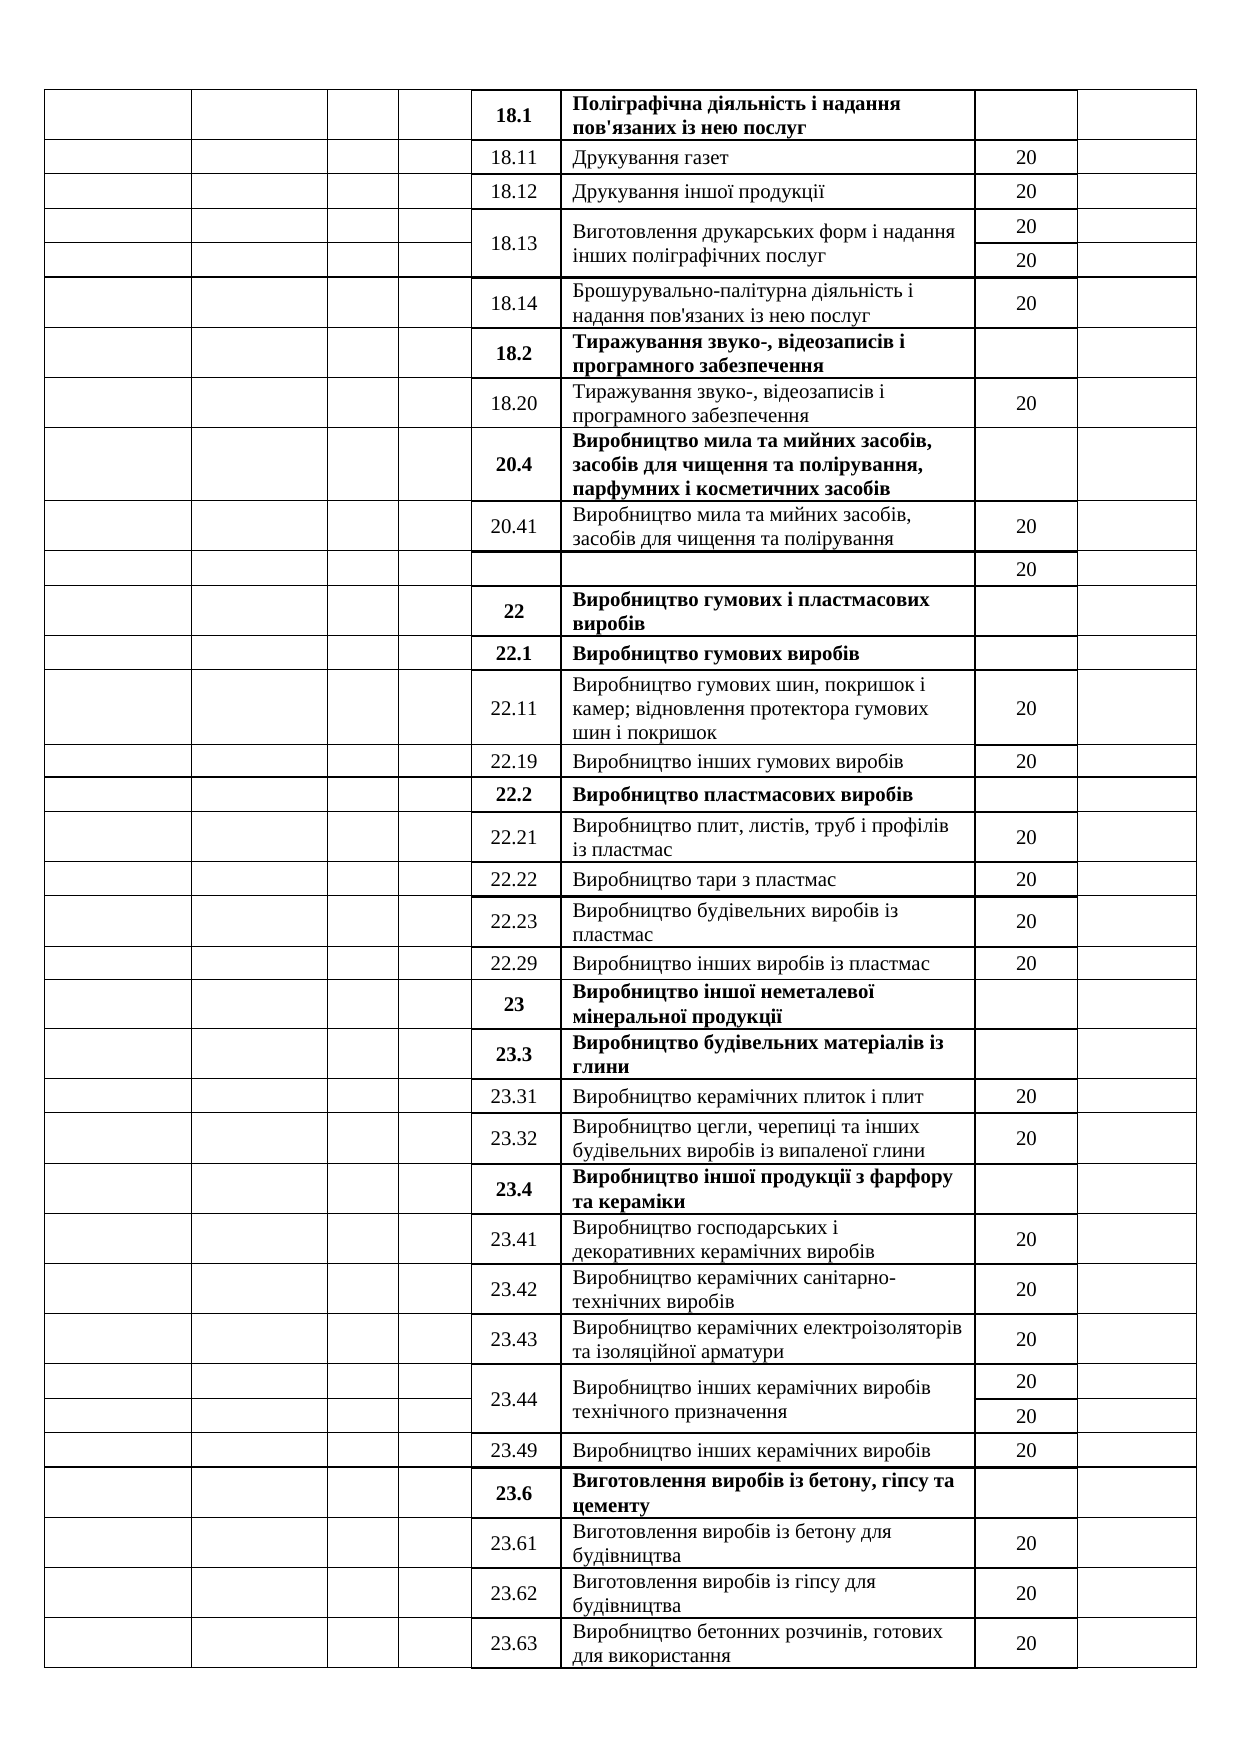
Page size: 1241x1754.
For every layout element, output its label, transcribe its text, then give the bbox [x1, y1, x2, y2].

table_cell [45, 636, 191, 669]
table_cell [1078, 1029, 1196, 1078]
table_cell [328, 1518, 398, 1567]
table_cell Брошурувально-палітурна діяльність і надання пов'язаних із нею послуг [562, 279, 974, 327]
table_cell 22.22 [472, 863, 560, 895]
table_cell [976, 1165, 1077, 1213]
table_cell [192, 812, 327, 861]
table_cell [1078, 947, 1196, 978]
table_cell [328, 90, 398, 139]
table_cell [399, 586, 471, 635]
table_cell Виробництво цегли, черепиці та інших будівельних виробів із випаленої глини [562, 1114, 974, 1162]
table_cell [399, 174, 471, 208]
table_cell 23.31 [472, 1080, 560, 1112]
table_cell [192, 209, 327, 242]
table_cell 22.1 [472, 637, 560, 669]
table_cell Виробництво господарських і декоративних керамічних виробів [562, 1215, 974, 1263]
table_cell Виробництво мила та мийних засобів, засобів для чищення та полірування, парфумних і косметичних засобів [562, 428, 974, 500]
table_cell [399, 1314, 471, 1363]
table_cell 18.13 [472, 210, 560, 276]
table_cell [192, 428, 327, 500]
table_cell 22.19 [472, 745, 560, 776]
table_cell [1078, 551, 1196, 585]
table_cell [976, 637, 1077, 669]
table_cell [399, 1029, 471, 1078]
table_cell 20 [976, 1215, 1077, 1263]
table_cell [328, 1264, 398, 1313]
table_cell 22.2 [472, 778, 560, 811]
table_cell [192, 1113, 327, 1162]
table_cell [328, 778, 398, 811]
table_cell Друкування іншої продукції [562, 175, 974, 208]
table_cell 23.62 [472, 1569, 560, 1617]
table_cell [192, 328, 327, 377]
table_cell [399, 1568, 471, 1617]
table_cell [45, 670, 191, 744]
table_cell [1078, 1568, 1196, 1617]
table_cell Виробництво керамічних електроізоляторів та ізоляційної арматури [562, 1315, 974, 1363]
table_cell [399, 1618, 471, 1667]
table_cell 20 [976, 671, 1077, 744]
table_cell [192, 1264, 327, 1313]
table_cell [45, 1079, 191, 1112]
table_cell [45, 278, 191, 327]
table_cell [328, 209, 398, 242]
table_cell [192, 1468, 327, 1517]
table_cell [45, 1314, 191, 1363]
table_cell [328, 428, 398, 500]
table_cell Друкування газет [562, 141, 974, 173]
table_cell [328, 174, 398, 208]
table_cell [328, 1433, 398, 1466]
table_cell 22 [472, 587, 560, 635]
table_cell [328, 1468, 398, 1517]
table_cell [399, 1079, 471, 1112]
table_cell 22.11 [472, 671, 560, 744]
table_cell [192, 501, 327, 550]
table_cell 20 [976, 898, 1077, 946]
table_cell [45, 174, 191, 208]
table_cell 20 [976, 210, 1077, 242]
table_cell [1078, 1399, 1196, 1432]
table_cell [45, 1364, 191, 1398]
table_cell 20 [976, 1080, 1077, 1112]
table_cell Виготовлення виробів із бетону, гіпсу та цементу [562, 1469, 974, 1517]
table_cell 20 [976, 863, 1077, 895]
table_cell [1078, 745, 1196, 776]
table_cell [45, 1618, 191, 1667]
table_cell [328, 812, 398, 861]
table_cell [328, 670, 398, 744]
table_cell [976, 778, 1077, 811]
table_cell [1078, 1113, 1196, 1162]
table_cell 23.3 [472, 1030, 560, 1078]
table_cell [399, 1518, 471, 1567]
table_cell [328, 1364, 398, 1398]
table_cell [1078, 328, 1196, 377]
table_cell [328, 1029, 398, 1078]
table_cell Виробництво керамічних санітарно-технічних виробів [562, 1265, 974, 1313]
table_cell 20 [976, 141, 1077, 173]
table_cell [399, 812, 471, 861]
table_cell [328, 328, 398, 377]
table_cell [45, 812, 191, 861]
table_cell 20 [976, 502, 1077, 550]
table_cell [399, 636, 471, 669]
table_cell [1078, 778, 1196, 811]
table_cell 23.6 [472, 1469, 560, 1517]
table_cell Виробництво інших керамічних виробів технічного призначення [562, 1365, 974, 1432]
table_cell [399, 947, 471, 978]
table_cell [45, 896, 191, 946]
table_cell [45, 1214, 191, 1263]
table_cell [562, 553, 974, 585]
table_cell [399, 896, 471, 946]
table_cell [192, 586, 327, 635]
table_cell [399, 1399, 471, 1432]
table_cell [45, 90, 191, 139]
table_cell [1078, 1214, 1196, 1263]
table_cell [192, 980, 327, 1028]
table_cell 20 [976, 1315, 1077, 1363]
table_cell [45, 1029, 191, 1078]
table_cell [1078, 90, 1196, 139]
table_cell [45, 1113, 191, 1162]
table_cell [976, 428, 1077, 500]
table_cell [1078, 896, 1196, 946]
table_cell [399, 378, 471, 427]
table_cell [45, 378, 191, 427]
table_cell [192, 1568, 327, 1617]
table_cell [192, 551, 327, 585]
table_cell [328, 551, 398, 585]
table_cell [328, 243, 398, 276]
table_cell 20 [976, 379, 1077, 427]
table_cell [399, 140, 471, 173]
table_cell [1078, 428, 1196, 500]
table_cell [45, 980, 191, 1028]
table_cell [192, 778, 327, 811]
table_cell Виробництво гумових шин, покришок і камер; відновлення протектора гумових шин і покришок [562, 671, 974, 744]
table_cell [399, 1468, 471, 1517]
table_cell [1078, 1314, 1196, 1363]
table_cell [45, 328, 191, 377]
table_cell [192, 278, 327, 327]
table_cell 18.2 [472, 329, 560, 377]
table_cell Поліграфічна діяльність і надання пов'язаних із нею послуг [562, 91, 974, 139]
table_cell [976, 1469, 1077, 1517]
table_cell 23 [472, 980, 560, 1028]
table_cell 23.61 [472, 1519, 560, 1567]
table_cell [399, 1164, 471, 1213]
table_cell Виробництво бетонних розчинів, готових для використання [562, 1619, 974, 1667]
table_cell [45, 778, 191, 811]
table_cell [1078, 1433, 1196, 1466]
table_cell [45, 428, 191, 500]
table_cell [328, 378, 398, 427]
table_cell [328, 862, 398, 895]
table_cell [45, 586, 191, 635]
table_cell Виробництво гумових і пластмасових виробів [562, 587, 974, 635]
table_cell [45, 1468, 191, 1517]
table_cell [1078, 174, 1196, 208]
table_cell 20 [976, 1434, 1077, 1466]
table_cell Виробництво будівельних матеріалів із глини [562, 1030, 974, 1078]
table_cell [45, 209, 191, 242]
table_cell [328, 1079, 398, 1112]
table_cell [1078, 209, 1196, 242]
table_cell Виробництво гумових виробів [562, 637, 974, 669]
table_cell 22.21 [472, 813, 560, 861]
table_cell [328, 1618, 398, 1667]
table_cell [45, 862, 191, 895]
table_cell [192, 1399, 327, 1432]
table_cell 18.1 [472, 91, 560, 139]
table_cell [399, 551, 471, 585]
table_cell [192, 243, 327, 276]
table_cell [976, 329, 1077, 377]
table_cell [328, 980, 398, 1028]
table_cell Виготовлення виробів із гіпсу для будівництва [562, 1569, 974, 1617]
table_cell [192, 670, 327, 744]
table_cell [399, 1433, 471, 1466]
table_cell [45, 243, 191, 276]
table_cell [45, 745, 191, 776]
table_cell 18.20 [472, 379, 560, 427]
table_cell [45, 1264, 191, 1313]
table_cell [1078, 1364, 1196, 1398]
table_cell [192, 745, 327, 776]
table_cell 20 [976, 1400, 1077, 1432]
table_cell [328, 501, 398, 550]
table_cell [45, 1433, 191, 1466]
table_cell 23.42 [472, 1265, 560, 1313]
table_cell [192, 1364, 327, 1398]
table_cell [976, 587, 1077, 635]
table_cell 20.4 [472, 428, 560, 500]
table_cell [1078, 1164, 1196, 1213]
table_cell 23.49 [472, 1434, 560, 1466]
table_cell [1078, 243, 1196, 276]
table_cell Виробництво пластмасових виробів [562, 778, 974, 811]
table_cell [976, 980, 1077, 1028]
table_cell [328, 1568, 398, 1617]
table_cell 20 [976, 244, 1077, 276]
table_cell [192, 1029, 327, 1078]
table_cell 23.41 [472, 1215, 560, 1263]
table_cell [328, 1214, 398, 1263]
table_cell 23.32 [472, 1114, 560, 1162]
table_cell Виробництво керамічних плиток і плит [562, 1080, 974, 1112]
table_cell [328, 896, 398, 946]
table_cell 20 [976, 813, 1077, 861]
table_cell [192, 1079, 327, 1112]
table_cell Виготовлення виробів із бетону для будівництва [562, 1519, 974, 1567]
table_cell Виробництво інших керамічних виробів [562, 1434, 974, 1466]
table_cell [1078, 1618, 1196, 1667]
table_cell [1078, 278, 1196, 327]
table_cell [1078, 812, 1196, 861]
table_cell 20 [976, 1519, 1077, 1567]
table_cell [328, 1399, 398, 1432]
table_cell [1078, 378, 1196, 427]
table_cell [1078, 140, 1196, 173]
table_cell [1078, 1468, 1196, 1517]
table_cell [976, 91, 1077, 139]
table_cell [45, 551, 191, 585]
table_cell [1078, 636, 1196, 669]
table_cell [192, 140, 327, 173]
table_cell [976, 1030, 1077, 1078]
table_cell 20.41 [472, 502, 560, 550]
table_cell 22.23 [472, 898, 560, 946]
table_cell Тиражування звуко-, відеозаписів і програмного забезпечення [562, 379, 974, 427]
table_cell [328, 140, 398, 173]
table_cell [399, 670, 471, 744]
table_cell 23.44 [472, 1365, 560, 1432]
table_cell [399, 278, 471, 327]
table_cell [192, 90, 327, 139]
table_cell 23.4 [472, 1165, 560, 1213]
table_cell [399, 428, 471, 500]
table_cell [45, 1518, 191, 1567]
table_cell [192, 174, 327, 208]
table_cell [1078, 1264, 1196, 1313]
table_cell [45, 140, 191, 173]
table_cell [45, 1164, 191, 1213]
table_cell [399, 778, 471, 811]
table_cell [192, 1518, 327, 1567]
table_cell [1078, 1079, 1196, 1112]
table_cell 20 [976, 1265, 1077, 1313]
table_cell [328, 278, 398, 327]
table_cell Виробництво інших виробів із пластмас [562, 948, 974, 978]
table_cell Виробництво плит, листів, труб і профілів із пластмас [562, 813, 974, 861]
table_cell [192, 862, 327, 895]
table_cell [192, 947, 327, 978]
table_cell [328, 745, 398, 776]
table_cell 18.14 [472, 279, 560, 327]
table_cell [192, 1433, 327, 1466]
table_cell Тиражування звуко-, відеозаписів і програмного забезпечення [562, 329, 974, 377]
table_cell 22.29 [472, 948, 560, 978]
table_cell [45, 1399, 191, 1432]
table_cell [192, 378, 327, 427]
table_cell [328, 586, 398, 635]
table_cell [45, 1568, 191, 1617]
table_cell 23.43 [472, 1315, 560, 1363]
table_cell [399, 501, 471, 550]
table_cell [399, 90, 471, 139]
table_cell 20 [976, 1114, 1077, 1162]
table_cell [1078, 980, 1196, 1028]
table_cell [192, 1314, 327, 1363]
table_cell Виробництво будівельних виробів із пластмас [562, 898, 974, 946]
table_cell [192, 1164, 327, 1213]
table_cell [399, 1264, 471, 1313]
table_cell [328, 636, 398, 669]
table_cell [399, 862, 471, 895]
table_cell [399, 1214, 471, 1263]
table_cell 20 [976, 1365, 1077, 1398]
table_cell 20 [976, 279, 1077, 327]
table_cell [1078, 862, 1196, 895]
table_cell [1078, 586, 1196, 635]
table_cell Виробництво інших гумових виробів [562, 745, 974, 776]
table_cell [399, 745, 471, 776]
table_cell Виробництво тари з пластмас [562, 863, 974, 895]
table_cell [45, 947, 191, 978]
table_cell [1078, 670, 1196, 744]
table_cell [399, 1364, 471, 1398]
table_cell [328, 1314, 398, 1363]
table_cell 20 [976, 746, 1077, 776]
table_cell [399, 209, 471, 242]
table_cell 18.12 [472, 175, 560, 208]
table_cell [1078, 1518, 1196, 1567]
table_cell Виробництво іншої неметалевої мінеральної продукції [562, 980, 974, 1028]
table_cell [399, 243, 471, 276]
table_cell 20 [976, 553, 1077, 585]
table_cell Виробництво мила та мийних засобів, засобів для чищення та полірування [562, 502, 974, 550]
table_cell [399, 328, 471, 377]
table_cell [328, 1164, 398, 1213]
table_cell 20 [976, 1569, 1077, 1617]
table_cell 20 [976, 948, 1077, 978]
table_cell [399, 1113, 471, 1162]
table_cell 20 [976, 1619, 1077, 1667]
table_cell Виробництво іншої продукції з фарфору та кераміки [562, 1165, 974, 1213]
table_cell 23.63 [472, 1619, 560, 1667]
table_cell 20 [976, 175, 1077, 208]
table_cell [328, 1113, 398, 1162]
table_cell [192, 636, 327, 669]
table_cell [192, 1214, 327, 1263]
table_cell 18.11 [472, 141, 560, 173]
table_cell [45, 501, 191, 550]
table_cell [1078, 501, 1196, 550]
table_cell [399, 980, 471, 1028]
table_cell [472, 553, 560, 585]
table_cell Виготовлення друкарських форм і надання інших поліграфічних послуг [562, 210, 974, 276]
table_cell [328, 947, 398, 978]
table_cell [192, 896, 327, 946]
table_cell [192, 1618, 327, 1667]
